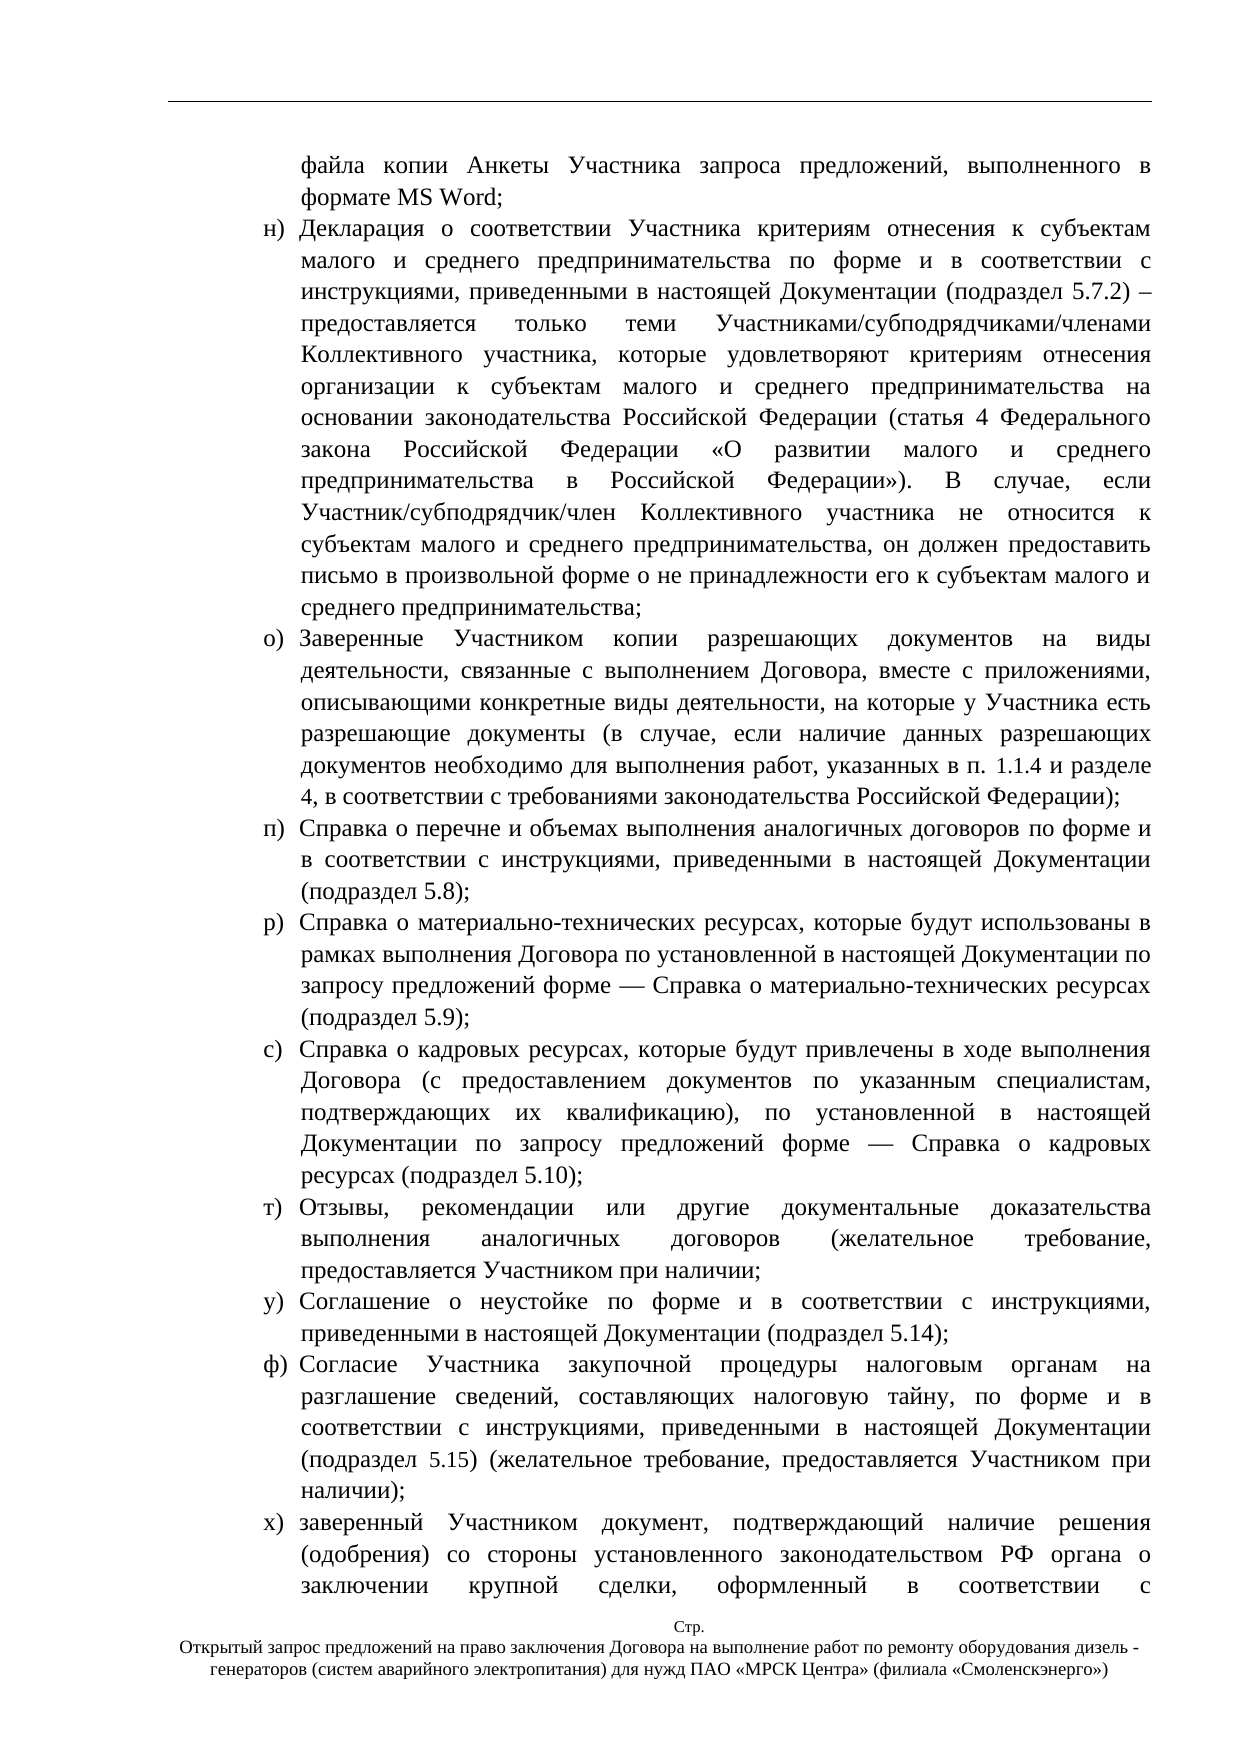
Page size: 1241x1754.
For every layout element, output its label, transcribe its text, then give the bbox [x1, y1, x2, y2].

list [263, 150, 1152, 210]
list Декларация о соответствии Участника критериям отнесения к субъектам малого и среднего предпринимательства по форме и в соответствии с инструкциями, приведенными в настоящей Документации (подраздел 5.7.2) – предоставляется только теми Участниками/субподрядчиками/членами Коллективного участника, которые удовлетворяют критериям отнесения организации к субъектам малого и среднего предпринимательства на основании законодательства Российской Федерации (статья 4 Федерального закона Российской Федерации «О развитии малого и среднего предпринимательства в Российской Федерации»). В случае, если Участник/субподрядчик/член Коллективного участника не относится к субъектам малого и среднего предпринимательства, он должен предоставить письмо в произвольной форме о не принадлежности его к субъектам малого и среднего предпринимательства; [263, 213, 1152, 621]
list Справка о перечне и объемах выполнения аналогичных договоров по форме и в соответствии с инструкциями, приведенными в настоящей Документации (подраздел 5.8); [263, 813, 1152, 905]
list Согласие Участника закупочной процедуры налоговым органам на разглашение сведений, составляющих налоговую тайну, по форме и в соответствии с инструкциями, приведенными в настоящей Документации (подраздел 5.15) (желательное требование, предоставляется Участником при наличии); [263, 1349, 1152, 1504]
list Справка о кадровых ресурсах, которые будут привлечены в ходе выполнения Договора (с предоставлением документов по указанным специалистам, подтверждающих их квалификацию), по установленной в настоящей Документации по запросу предложений форме — Справка о кадровых ресурсах (подраздел 5.10); [263, 1034, 1152, 1189]
list Соглашение о неустойке по форме и в соответствии с инструкциями, приведенными в настоящей Документации (подраздел 5.14); [263, 1286, 1152, 1347]
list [263, 1507, 1152, 1599]
list Заверенные Участником копии разрешающих документов на виды деятельности, связанные с выполнением Договора, вместе с приложениями, описывающими конкретные виды деятельности, на которые у Участника есть разрешающие документы (в случае, если наличие данных разрешающих документов необходимо для выполнения работ, указанных в п. 1.1.4 и разделе 4, в соответствии с требованиями законодательства Российской Федерации); [263, 623, 1152, 810]
list Справка о материально-технических ресурсах, которые будут использованы в рамках выполнения Договора по установленной в настоящей Документации по запросу предложений форме — Справка о материально-технических ресурсах (подраздел 5.9); [263, 907, 1152, 1031]
list Отзывы, рекомендации или другие документальные доказательства выполнения аналогичных договоров (желательное требование, предоставляется Участником при наличии; [263, 1192, 1152, 1283]
